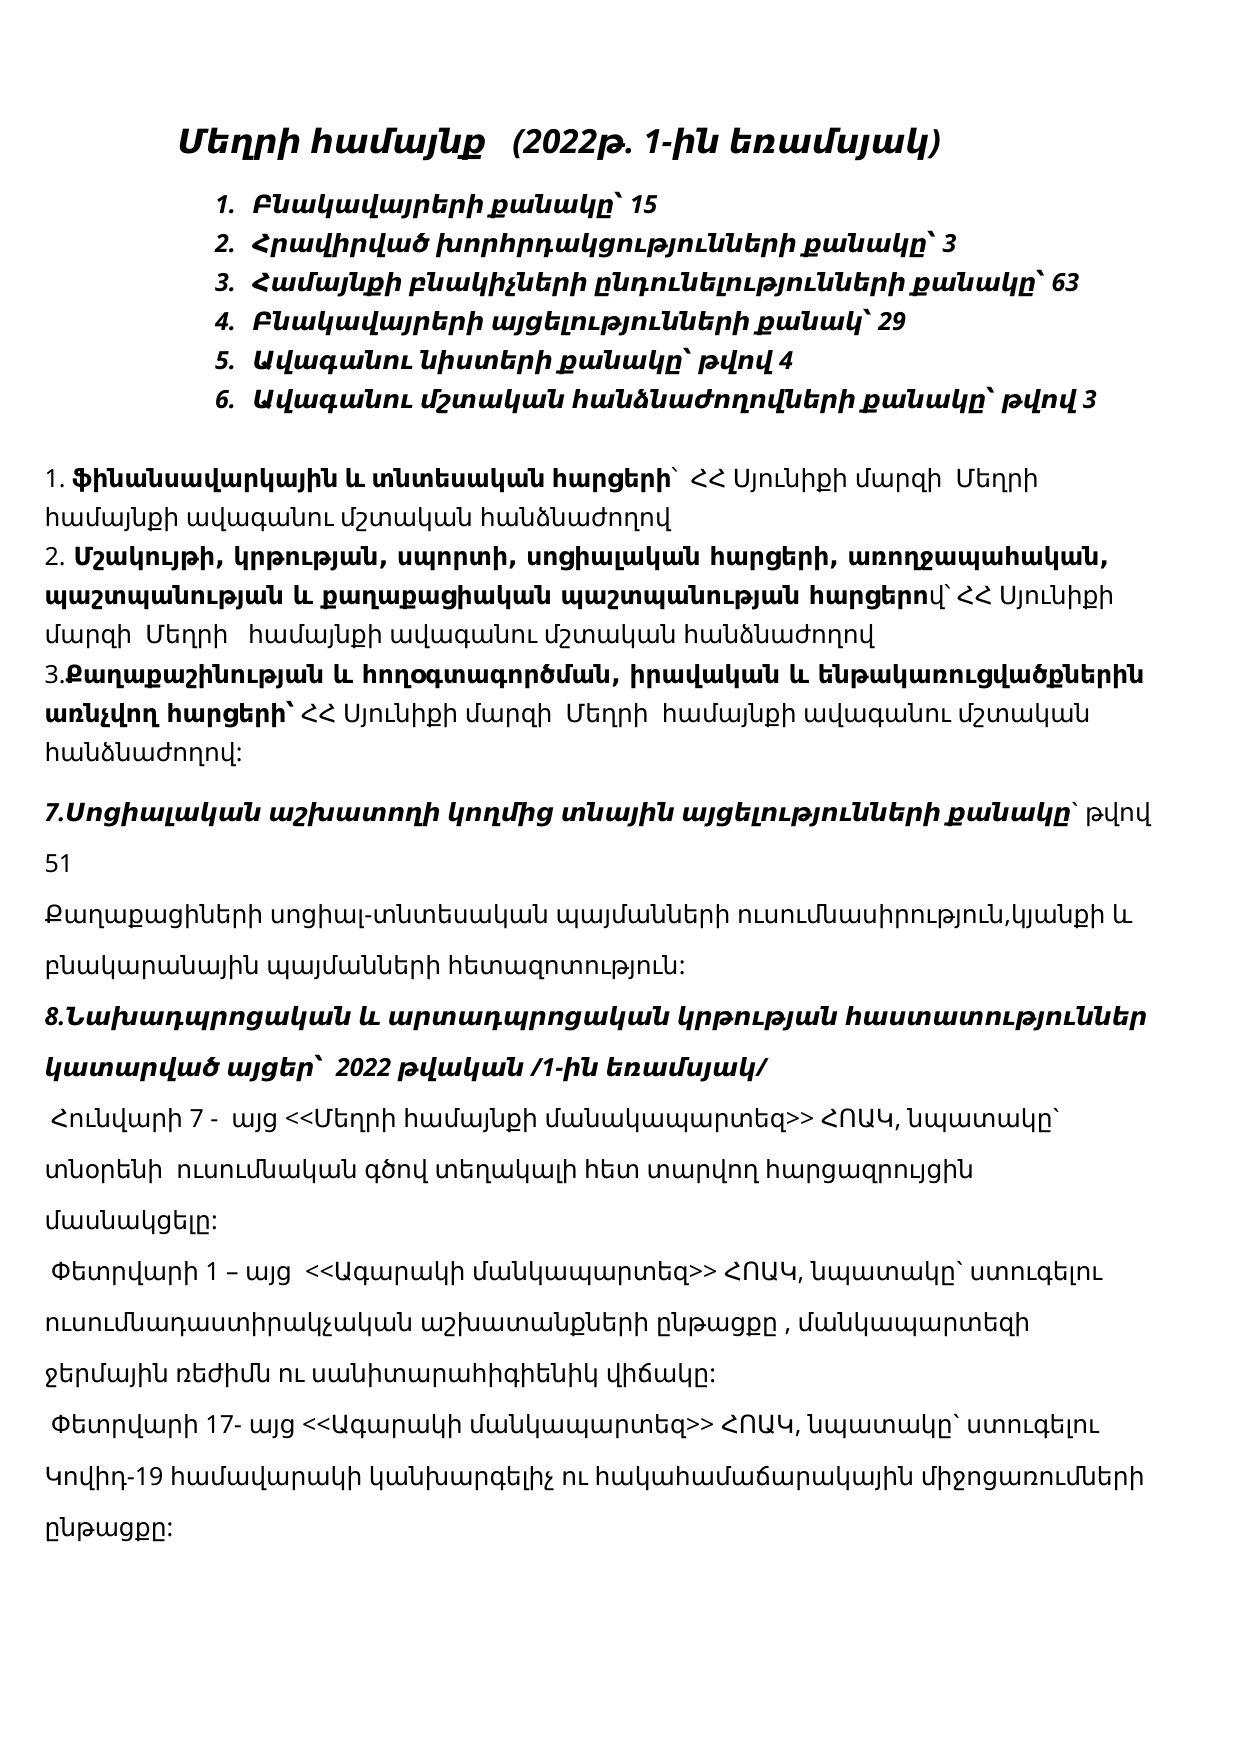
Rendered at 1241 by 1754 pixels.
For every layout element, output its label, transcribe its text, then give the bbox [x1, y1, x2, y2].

list Հրավիրված խորհրդակցությունների քանակը՝ 3 [215, 225, 1152, 259]
text Հունվարի 7 - այց <<Մեղրի համայնքի մանակապարտեզ>> ՀՈԱԿ, նպատակը` տնօրենի ուսումնական գծով տեղակալի հետ տարվող հարցազրույցին մասնակցելը: [44, 1101, 1152, 1237]
list Բնակավայրերի այցելությունների քանակ՝ 29 [215, 304, 1152, 338]
list Համայնքի բնակիչների ընդունելությունների քանակը՝ 63 [215, 264, 1152, 299]
list 2. Մշակույթի, կրթության, սպորտի, սոցիալական հարցերի, առողջապահական, պաշտպանության և քաղաքացիական պաշտպանության հարցերով՝ ՀՀ Սյունիքի մարզի Մեղրի համայնքի ավագանու մշտական հանձնաժողով [44, 539, 1152, 651]
text 7.Սոցիալական աշխատողի կողմից տնային այցելությունների քանակը` թվով 51 [44, 794, 1152, 880]
list 3.Քաղաքաշինության և հողօգտագործման, իրավական և ենթակառուցվածքներին առնչվող հարցերի՝ ՀՀ Սյունիքի մարզի Մեղրի համայնքի ավագանու մշտական հանձնաժողով: [44, 656, 1152, 769]
list 1. ֆինանսավարկային և տնտեսական հարցերի՝ ՀՀ Սյունիքի մարզի Մեղրի համայնքի ավագանու մշտական հանձնաժողով [44, 460, 1152, 534]
list Ավագանու նիստերի քանակը՝ թվով 4 [215, 343, 1152, 377]
text Քաղաքացիների սոցիալ-տնտեսական պայմանների ուսումնասիրություն,կյանքի և բնակարանային պայմանների հետազոտություն: [44, 897, 1152, 982]
text Մեղրի համայնք (2022թ. 1-ին եռամսյակ) [177, 118, 1152, 163]
text Փետրվարի 1 – այց <<Ագարակի մանկապարտեզ>> ՀՈԱԿ, նպատակը` ստուգելու ուսումնադաստիրակչական աշխատանքների ընթացքը , մանկապարտեզի ջերմային ռեժիմն ու սանիտարահիգիենիկ վիճակը: [44, 1254, 1152, 1390]
text Փետրվարի 17- այց <<Ագարակի մանկապարտեզ>> ՀՈԱԿ, նպատակը` ստուգելու Կովիդ-19 համավարակի կանխարգելիչ ու հակահամաճարակային միջոցառումների ընթացքը: [44, 1407, 1152, 1543]
text 8.Նախադպրոցական և արտադպրոցական կրթության հաստատություններ կատարված այցեր՝ 2022 թվական /1-ին եռամսյակ/ [44, 999, 1152, 1084]
list Ավագանու մշտական հանձնաժողովների քանակը՝ թվով 3 [215, 382, 1152, 416]
list Բնակավայրերի քանակը՝ 15 [215, 186, 1152, 220]
